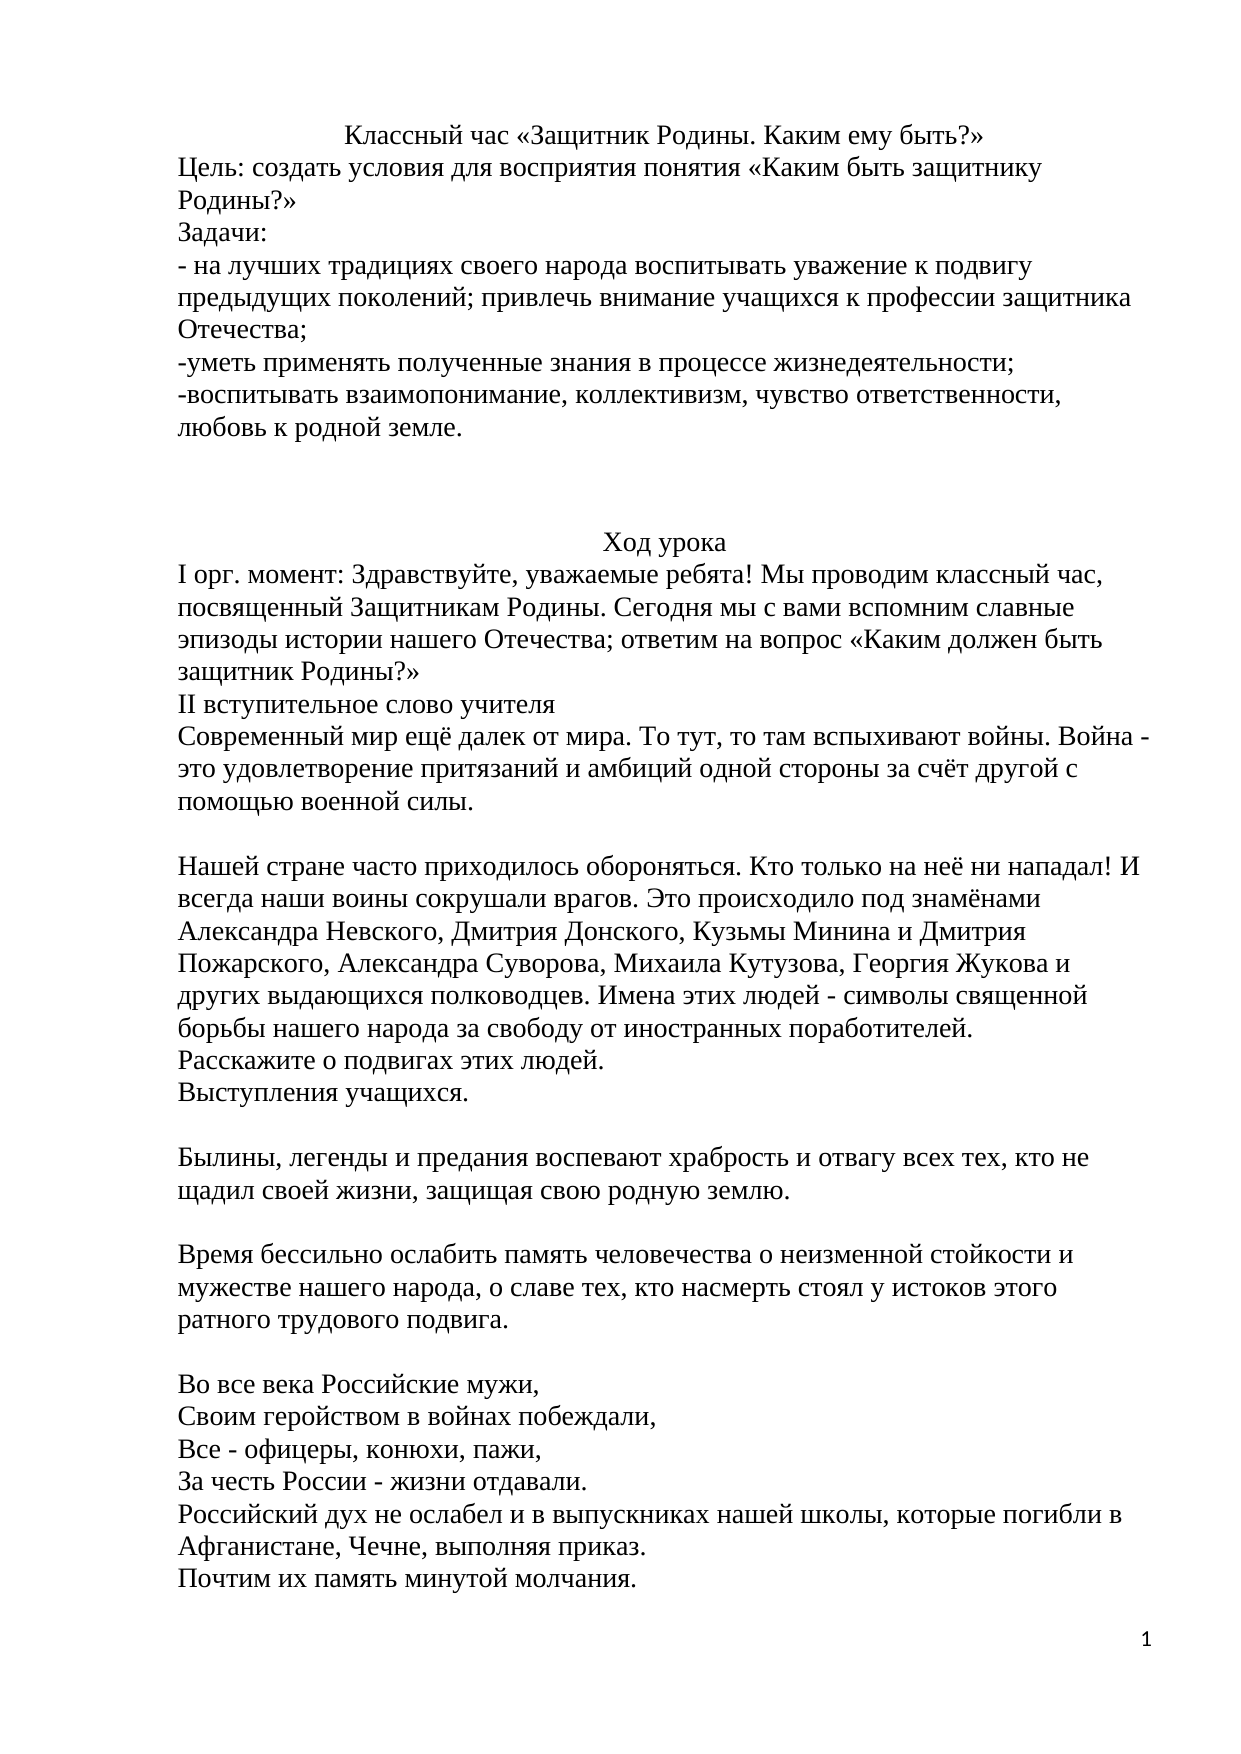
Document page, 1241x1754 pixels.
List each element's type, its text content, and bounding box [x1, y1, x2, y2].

text Расскажите о подвигах этих людей. [177, 1043, 1152, 1076]
text Ход урока [177, 525, 1152, 557]
text Цель: создать условия для восприятия понятия «Каким быть защитнику Родины?» [177, 151, 1152, 215]
text Задачи: - на лучших традициях своего народа воспитывать уважение к подвигу предыдущих поколений; привлечь внимание учащихся к профессии защитника Отечества; -уметь применять полученные знания в процессе жизнедеятельности; -воспитывать взаимопонимание, коллективизм, чувство ответственности, любовь к родной земле. [177, 215, 1152, 471]
text II вступительное слово учителя Современный мир ещё далек от мира. То тут, то там вспыхивают войны. Война - это удовлетворение притязаний и амбиций одной стороны за счёт другой с помощью военной силы. Нашей стране часто приходилось обороняться. Кто только на неё ни нападал! И всегда наши воины сокрушали врагов. Это происходило под знамёнами Александра Невского, Дмитрия Донского, Кузьмы Минина и Дмитрия Пожарского, Александра Суворова, Михаила Кутузова, Георгия Жукова и других выдающихся полководцев. Имена этих людей - символы священной борьбы нашего народа за свободу от иностранных поработителей. [177, 687, 1152, 1043]
text Классный час «Защитник Родины. Каким ему быть?» [177, 118, 1152, 151]
text I орг. момент: Здравствуйте, уважаемые ребята! Мы проводим классный час, посвященный Защитникам Родины. Сегодня мы с вами вспомним славные эпизоды истории нашего Отечества; ответим на вопрос «Каким должен быть защитник Родины?» [177, 557, 1152, 687]
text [177, 1076, 1152, 1594]
